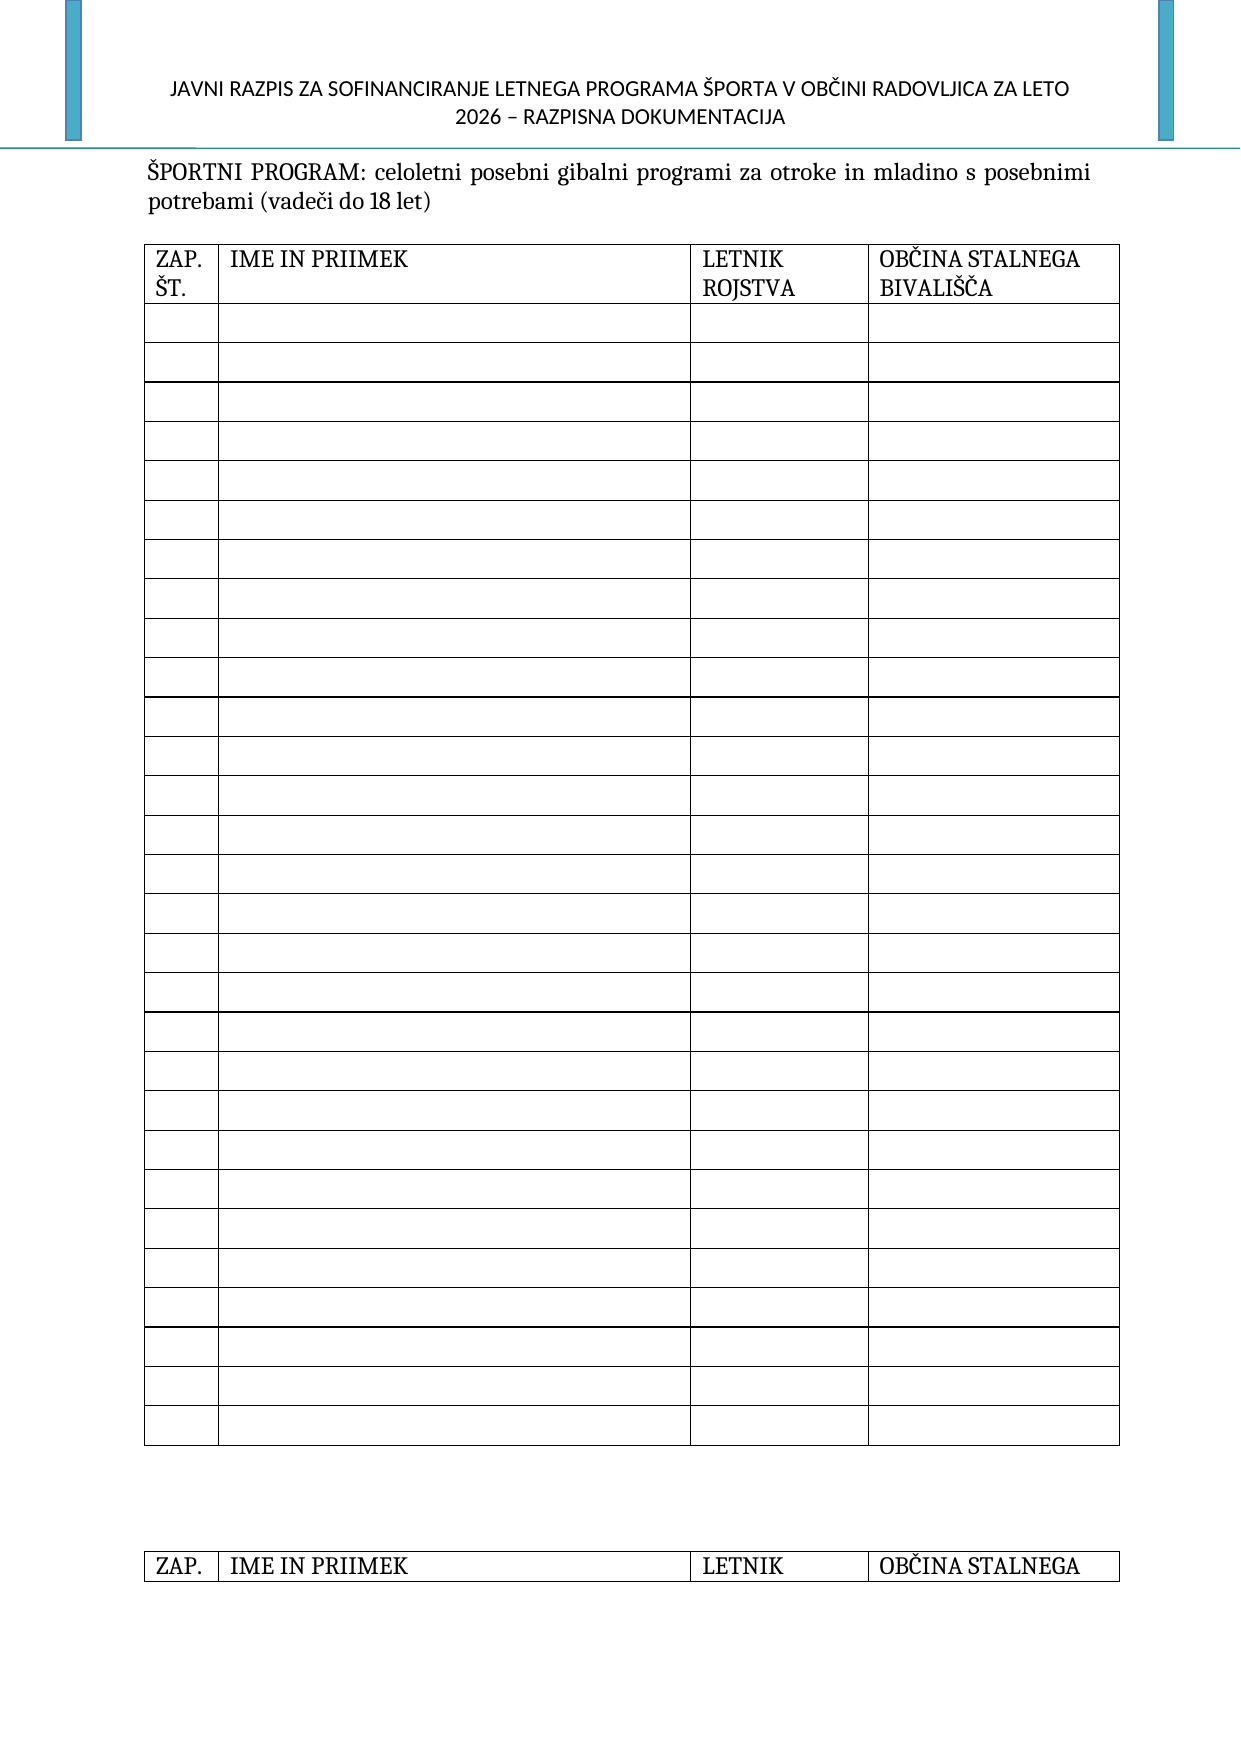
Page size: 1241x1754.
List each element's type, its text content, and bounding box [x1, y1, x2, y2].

table_cell [219, 383, 690, 421]
table_cell [145, 1249, 218, 1287]
table_cell [219, 1328, 690, 1366]
table_cell [219, 894, 690, 933]
table_cell [219, 1170, 690, 1208]
table_cell [869, 973, 1119, 1011]
text ŠPORTNI PROGRAM: celoletni posebni gibalni programi za otroke in mladino s posebnimi potrebami (vadeči do 18 let) [148, 158, 1093, 215]
table_cell [219, 658, 690, 696]
table_cell [869, 737, 1119, 775]
table_cell [869, 1328, 1119, 1366]
table_cell [145, 304, 218, 342]
table_cell [145, 1367, 218, 1405]
table_cell [691, 855, 868, 893]
table_cell [869, 383, 1119, 421]
table_cell [691, 934, 868, 972]
table_cell [145, 1406, 218, 1444]
table_cell [869, 1013, 1119, 1051]
table_cell [691, 619, 868, 657]
table_cell [145, 1091, 218, 1129]
table_cell [219, 1288, 690, 1326]
table_cell [219, 619, 690, 657]
table_cell [869, 1288, 1119, 1326]
table_cell [869, 619, 1119, 657]
table_cell [691, 737, 868, 775]
table_cell [869, 894, 1119, 933]
table_cell [691, 383, 868, 421]
table_cell [145, 776, 218, 814]
table_cell [869, 1209, 1119, 1248]
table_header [869, 1552, 1119, 1581]
table_cell [691, 343, 868, 381]
table_cell [145, 501, 218, 539]
table_cell [691, 540, 868, 578]
table_cell [869, 1170, 1119, 1208]
table_cell [691, 501, 868, 539]
table_cell [145, 1052, 218, 1090]
table_cell [869, 855, 1119, 893]
table_cell [145, 1131, 218, 1169]
table_cell [691, 1288, 868, 1326]
table_cell [145, 816, 218, 854]
table_cell [145, 422, 218, 460]
table_cell [219, 1091, 690, 1129]
table_cell [869, 1367, 1119, 1405]
table_cell [219, 698, 690, 736]
table_cell [869, 422, 1119, 460]
table_cell [145, 1170, 218, 1208]
table_cell [869, 776, 1119, 814]
table_cell [219, 973, 690, 1011]
table_header IME IN PRIIMEK [219, 245, 690, 303]
table_cell [869, 1249, 1119, 1287]
table_cell [219, 501, 690, 539]
table_cell [219, 461, 690, 499]
table_cell [691, 1013, 868, 1051]
table_cell [219, 855, 690, 893]
table_cell [219, 1249, 690, 1287]
table_cell [691, 1131, 868, 1169]
table_cell [869, 540, 1119, 578]
table_cell [219, 579, 690, 618]
table_cell [691, 579, 868, 618]
table_cell [219, 304, 690, 342]
table_cell [219, 1013, 690, 1051]
table_cell [869, 1406, 1119, 1444]
table_cell [219, 1406, 690, 1444]
table_cell [145, 619, 218, 657]
table_cell [691, 894, 868, 933]
table_cell [691, 816, 868, 854]
table_cell [691, 304, 868, 342]
table_cell [869, 343, 1119, 381]
table_cell [869, 501, 1119, 539]
table_cell [869, 658, 1119, 696]
table_cell [219, 776, 690, 814]
table_cell [691, 1170, 868, 1208]
table_cell [219, 934, 690, 972]
table_cell [145, 383, 218, 421]
table_cell [145, 579, 218, 618]
table_cell [219, 343, 690, 381]
table_cell [691, 1091, 868, 1129]
table_cell [869, 698, 1119, 736]
table_cell [219, 1367, 690, 1405]
table_header IME IN PRIIMEK [219, 1552, 690, 1581]
table_cell [691, 1406, 868, 1444]
table_cell [869, 934, 1119, 972]
table_cell [219, 816, 690, 854]
table_cell [691, 422, 868, 460]
table_cell [869, 1091, 1119, 1129]
table_cell [869, 1052, 1119, 1090]
table_cell [145, 973, 218, 1011]
table_cell [691, 1367, 868, 1405]
table_cell [145, 934, 218, 972]
table_cell [691, 776, 868, 814]
table_cell [691, 698, 868, 736]
table_cell [219, 422, 690, 460]
table_cell [691, 658, 868, 696]
table_cell [145, 737, 218, 775]
table_cell [145, 1328, 218, 1366]
table_cell [145, 855, 218, 893]
table_cell [869, 461, 1119, 499]
table_cell [691, 973, 868, 1011]
table_header OBČINA STALNEGA BIVALIŠČA [869, 245, 1119, 303]
table_cell [145, 343, 218, 381]
table_cell [219, 1052, 690, 1090]
table_cell [691, 1328, 868, 1366]
table_cell [145, 1288, 218, 1326]
table_cell [145, 658, 218, 696]
table_header LETNIK ROJSTVA [691, 1552, 868, 1581]
table_header LETNIK ROJSTVA [691, 245, 868, 303]
table_cell [869, 1131, 1119, 1169]
table_cell [691, 1209, 868, 1248]
table_cell [219, 737, 690, 775]
table_cell [869, 816, 1119, 854]
table_cell [145, 540, 218, 578]
table_cell [219, 1131, 690, 1169]
table_cell [869, 579, 1119, 618]
table_cell [691, 1249, 868, 1287]
table_cell [145, 461, 218, 499]
table_cell [145, 698, 218, 736]
table_cell [145, 1013, 218, 1051]
table_cell [691, 1052, 868, 1090]
table_cell [145, 1209, 218, 1248]
table_cell [691, 461, 868, 499]
table_cell [145, 894, 218, 933]
table_cell [219, 1209, 690, 1248]
table_header ZAP. ŠT. [145, 245, 218, 303]
table_header ZAP. ŠT. [145, 1552, 218, 1581]
table_cell [869, 304, 1119, 342]
table_cell [219, 540, 690, 578]
